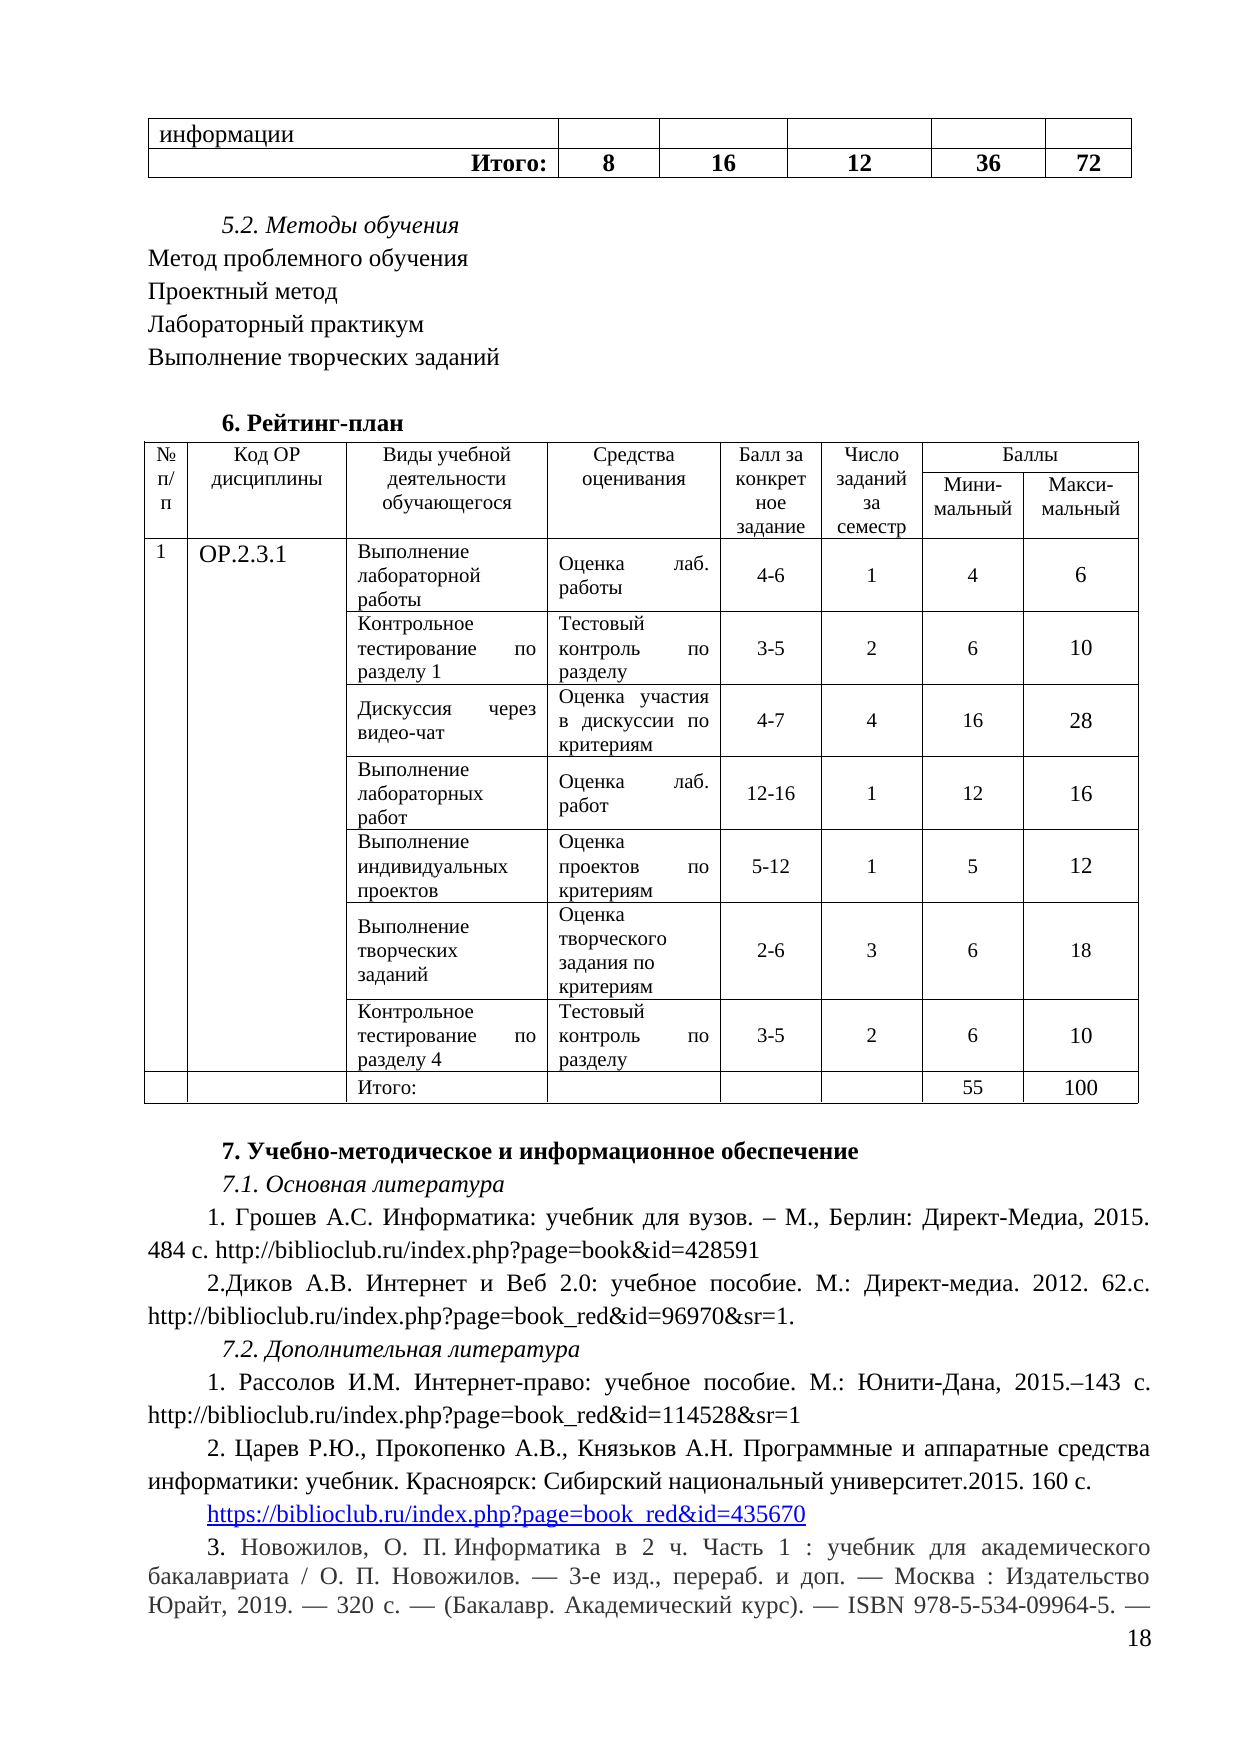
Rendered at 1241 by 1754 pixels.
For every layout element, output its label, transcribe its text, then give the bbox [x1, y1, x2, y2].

table_cell 6 [923, 1000, 1023, 1071]
table_cell 2 [822, 1000, 922, 1071]
table_cell 5-12 [721, 830, 821, 902]
table_cell Оценка участия в дискуссии по критериям [548, 685, 720, 756]
table_cell 8 [559, 149, 659, 177]
table_cell 6 [923, 903, 1023, 998]
table_header Код ОР дисциплины [188, 443, 346, 538]
table_cell 100 [1024, 1072, 1138, 1102]
table_cell Макси-мальный [1024, 473, 1138, 538]
table_cell 3-5 [721, 612, 821, 683]
table_cell 1 [822, 757, 922, 829]
table_cell [145, 1072, 187, 1102]
table_cell 16 [1024, 757, 1138, 829]
table_cell [548, 1072, 720, 1102]
table_cell Контрольное тестирование по разделу 1 [347, 612, 547, 683]
table_cell [188, 1072, 346, 1102]
table_cell 4 [822, 685, 922, 756]
table_header № п/п [145, 443, 187, 538]
table_cell 1 [822, 539, 922, 611]
table_cell 3-5 [721, 1000, 821, 1071]
text 6. Рейтинг-план [148, 408, 1152, 437]
table_header Виды учебной деятельности обучающегося [347, 443, 547, 538]
table_cell Оценка творческого задания по критериям [548, 903, 720, 998]
table_cell 2 [788, 119, 931, 147]
text 7. Учебно-методическое и информационное обеспечение [148, 1136, 1152, 1165]
table_cell 12 [1024, 830, 1138, 902]
table_cell 2 [822, 612, 922, 683]
table_cell Выполнение лабораторной работы [347, 539, 547, 611]
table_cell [149, 119, 558, 147]
table_header Баллы [923, 443, 1138, 472]
text 1. Рассолов И.М. Интернет-право: учебное пособие. М.: Юнити-Дана, 2015.–143 с. http://biblioclub.ru/index.php?page=book_red&id=114528&sr=1 [148, 1367, 1152, 1429]
table_cell Выполнение лабораторных работ [347, 757, 547, 829]
table_cell 55 [923, 1072, 1023, 1102]
table_cell 9 [1046, 119, 1131, 147]
table_cell 2-6 [721, 903, 821, 998]
table_cell [822, 1072, 922, 1102]
table_cell 12 [788, 149, 931, 177]
table_cell 12 [923, 757, 1023, 829]
table_cell 10 [1024, 612, 1138, 683]
table_cell 28 [1024, 685, 1138, 756]
table_cell Выполнение индивидуальных проектов [347, 830, 547, 902]
text Метод проблемного обучения [148, 243, 1152, 272]
text Лабораторный практикум [148, 309, 1152, 338]
table_cell 72 [1046, 149, 1131, 177]
text 7.1. Основная литература [148, 1169, 1152, 1198]
table_cell Дискуссия через видео-чат [347, 685, 547, 756]
table_header Число заданий за семестр [822, 443, 922, 538]
table_cell 16 [923, 685, 1023, 756]
table_cell 1 [145, 539, 187, 1071]
table_cell 18 [1024, 903, 1138, 998]
text 5.2. Методы обучения [148, 210, 1152, 239]
text 7.2. Дополнительная литература [148, 1334, 1152, 1363]
table_cell 12-16 [721, 757, 821, 829]
table_cell Оценка лаб. работы [548, 539, 720, 611]
table_cell Тестовый контроль по разделу [548, 1000, 720, 1071]
table_cell Оценка лаб. работ [548, 757, 720, 829]
table_cell 6 [1024, 539, 1138, 611]
table_cell 6 [923, 612, 1023, 683]
table_cell Оценка проектов по критериям [548, 830, 720, 902]
table_cell Тестовый контроль по разделу [548, 612, 720, 683]
table_cell 3 [822, 903, 922, 998]
table_cell 4 [923, 539, 1023, 611]
table_cell 1 [822, 830, 922, 902]
table_cell 4-7 [721, 685, 821, 756]
table_cell 2 [660, 119, 787, 147]
table_cell 10 [1024, 1000, 1138, 1071]
table_cell Итого: [149, 149, 558, 177]
table_cell 16 [660, 149, 787, 177]
table_cell Выполнение творческих заданий [347, 903, 547, 998]
text Проектный метод [148, 276, 1152, 305]
table_cell [721, 1072, 821, 1102]
text 2.Диков А.В. Интернет и Веб 2.0: учебное пособие. М.: Директ-медиа. 2012. 62.с. http://biblioclub.ru/index.php?page=book_red&id=96970&sr=1. [148, 1268, 1152, 1330]
table_cell Итого: [347, 1072, 547, 1102]
table_cell 36 [932, 149, 1045, 177]
text 2. Царев Р.Ю., Прокопенко А.В., Князьков А.Н. Программные и аппаратные средства информатики: учебник. Красноярск: Сибирский национальный университет.2015. 160 с. [148, 1433, 1152, 1495]
text 1. Грошев А.С. Информатика: учебник для вузов. – М., Берлин: Директ-Медиа, 2015. 484 с. http://biblioclub.ru/index.php?page=book&id=428591 [148, 1202, 1152, 1264]
table_header Балл за конкретное задание [721, 443, 821, 538]
table_cell ОР.2.3.1 [188, 539, 346, 1071]
text Выполнение творческих заданий [148, 342, 1152, 371]
table_cell 4 [932, 119, 1045, 147]
table_cell [559, 119, 659, 147]
table_cell Контрольное тестирование по разделу 4 [347, 1000, 547, 1071]
text https://biblioclub.ru/index.php?page=book_red&id=435670 [148, 1499, 1152, 1528]
table_cell 5 [923, 830, 1023, 902]
table_cell Мини-мальный [923, 473, 1023, 538]
table_cell 4-6 [721, 539, 821, 611]
table_header Средства оценивания [548, 443, 720, 538]
